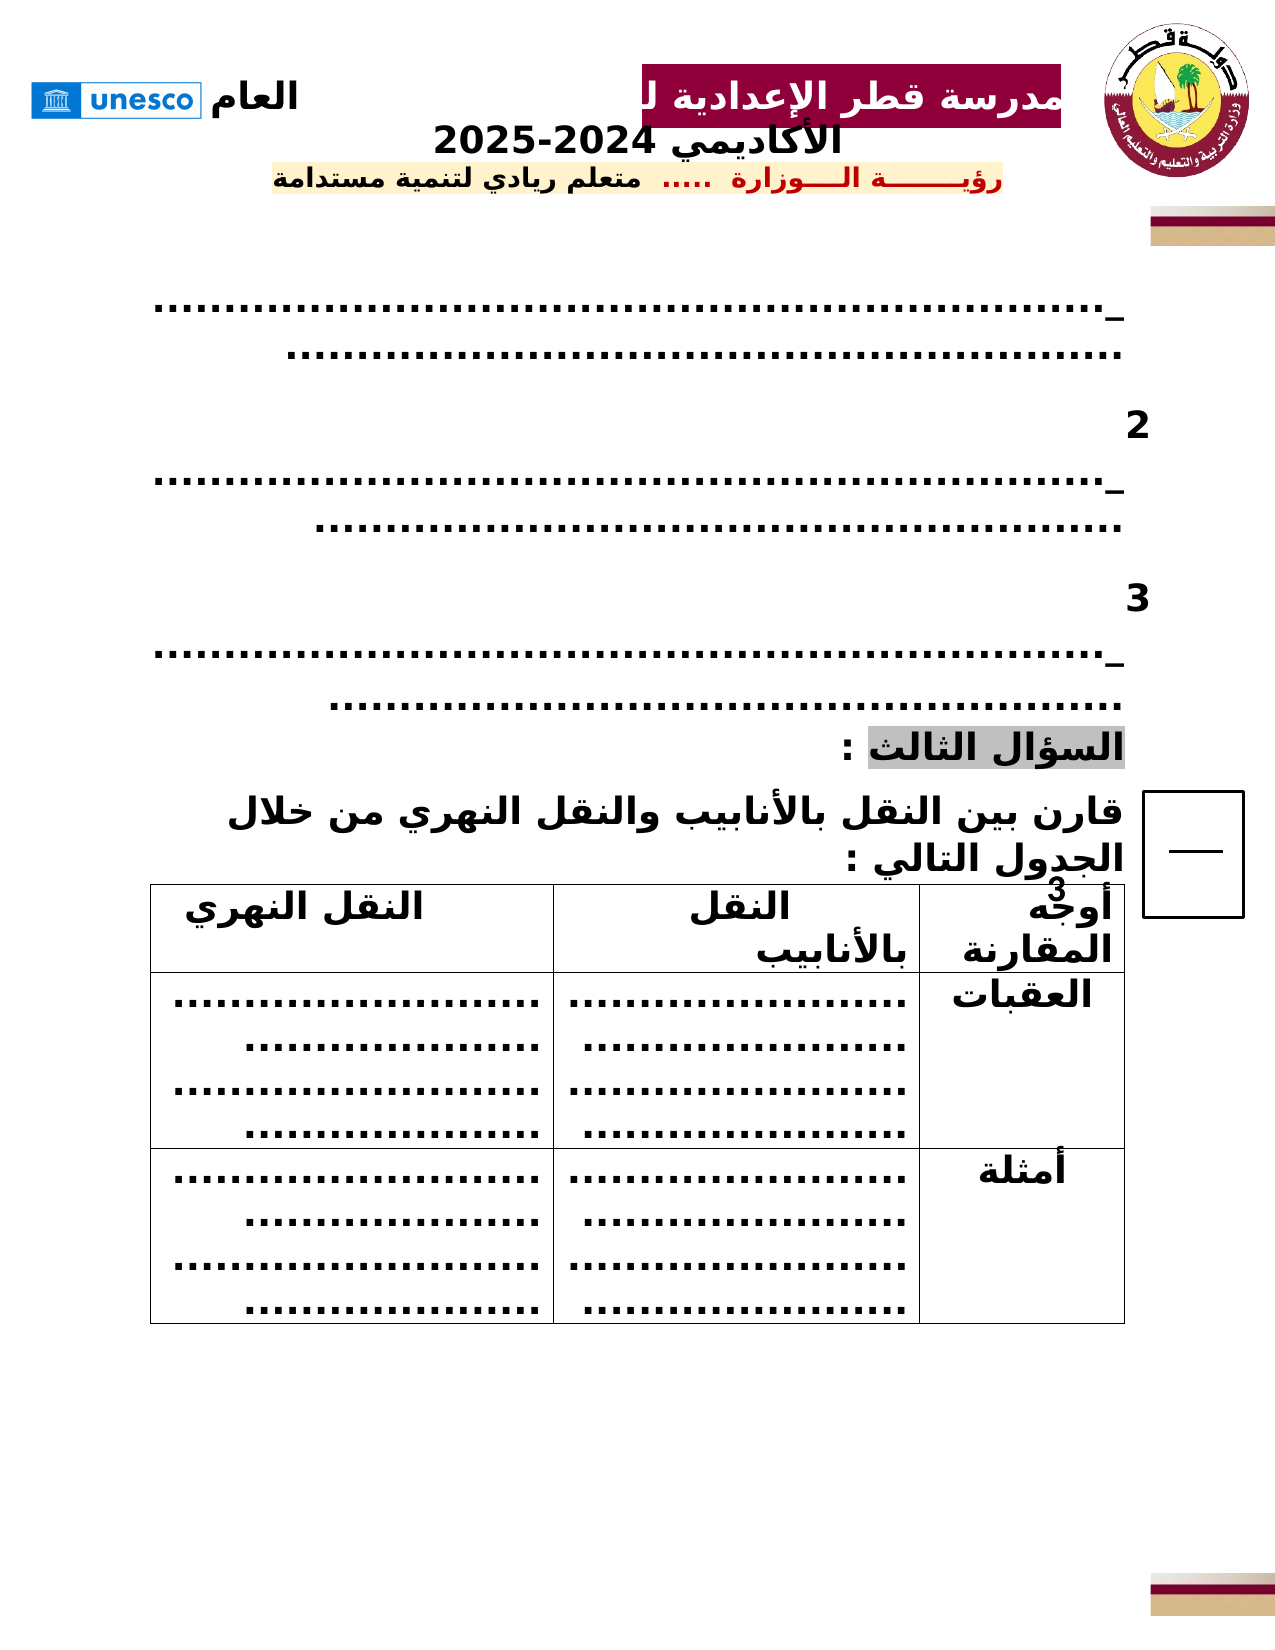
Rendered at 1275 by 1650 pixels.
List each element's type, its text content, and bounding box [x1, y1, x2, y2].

table_header أوجه المقارنة [920, 885, 1124, 972]
table_header النقل النهري [151, 885, 553, 972]
table_cell ............................................... ............................................... [554, 1149, 919, 1323]
table_cell ............................................... ............................................... [554, 973, 919, 1147]
text السؤال الثالث : [150, 726, 868, 769]
text قارن بين النقل بالأنابيب والنقل النهري من خلال الجدول التالي : [150, 789, 1125, 880]
picture [28, 51, 205, 150]
picture [1153, 206, 1275, 246]
table_cell العقبات [920, 973, 1124, 1147]
picture [1092, 0, 1275, 201]
text 1_.............................................................................................................................. [150, 278, 1125, 369]
table_cell أمثلة [920, 1149, 1124, 1323]
table_header النقل بالأنابيب [554, 885, 919, 972]
picture [642, 64, 1061, 128]
table_cell ............................................... ............................................... [151, 973, 553, 1147]
text 3_........................................................................................................................... H [150, 545, 1125, 721]
table_cell ............................................... ............................................... [151, 1149, 553, 1323]
text 2_............................................................................................................................ [150, 372, 1125, 541]
picture [1153, 1573, 1275, 1616]
